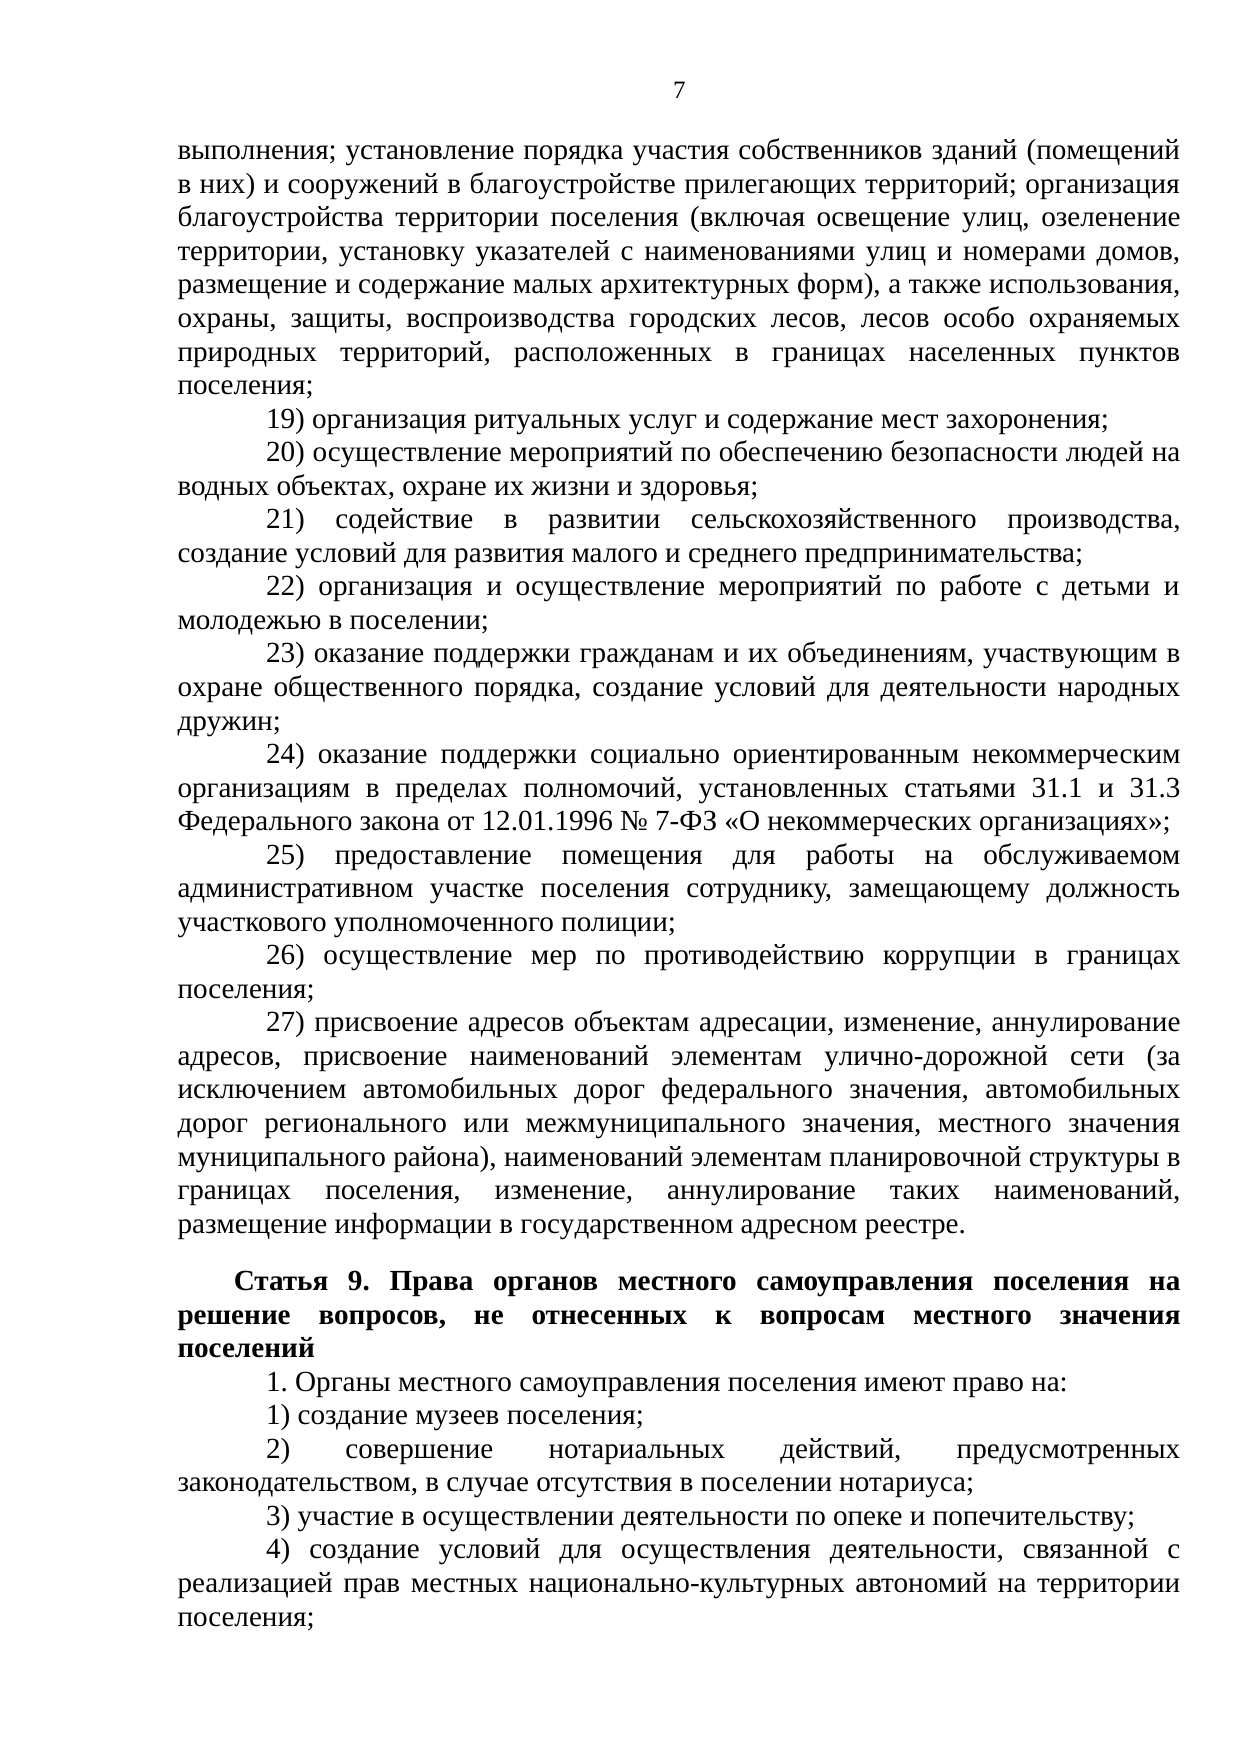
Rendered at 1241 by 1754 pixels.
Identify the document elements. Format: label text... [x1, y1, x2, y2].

text 23) оказание поддержки гражданам и их объединениям, участвующим в охране общественного порядка, создание условий для деятельности народных дружин; [177, 636, 1181, 736]
text 22) организация и осуществление мероприятий по работе с детьми и молодежью в поселении; [177, 568, 1181, 636]
text 1) создание музеев поселения; [177, 1397, 1181, 1431]
text 2) совершение нотариальных действий, предусмотренных законодательством, в случае отсутствия в поселении нотариуса; [177, 1431, 1181, 1498]
text 3) участие в осуществлении деятельности по опеке и попечительству; [177, 1498, 1181, 1532]
text 21) содействие в развитии сельскохозяйственного производства, создание условий для развития малого и среднего предпринимательства; [177, 501, 1181, 568]
text 26) осуществление мер по противодействию коррупции в границах поселения; [177, 937, 1181, 1004]
text 20) осуществление мероприятий по обеспечению безопасности людей на водных объектах, охране их жизни и здоровья; [177, 434, 1181, 501]
text 27) присвоение адресов объектам адресации, изменение, аннулирование адресов, присвоение наименований элементам улично-дорожной сети (за исключением автомобильных дорог федерального значения, автомобильных дорог регионального или межмуниципального значения, местного значения муниципального района), наименований элементам планировочной структуры в границах поселения, изменение, аннулирование таких наименований, размещение информации в государственном адресном реестре. [177, 1004, 1181, 1239]
text 19) организация ритуальных услуг и содержание мест захоронения; [177, 401, 1181, 434]
text 25) предоставление помещения для работы на обслуживаемом административном участке поселения сотруднику, замещающему должность участкового уполномоченного полиции; [177, 837, 1181, 937]
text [177, 132, 1181, 401]
text 1. Органы местного самоуправления поселения имеют право на: [177, 1364, 1181, 1397]
text Статья 9. Права органов местного самоуправления поселения на решение вопросов, не отнесенных к вопросам местного значения поселений [177, 1263, 1181, 1364]
text 24) оказание поддержки социально ориентированным некоммерческим организациям в пределах полномочий, установленных статьями 31.1 и 31.3 Федерального закона от 12.01.1996 № 7-ФЗ «О некоммерческих организациях»; [177, 736, 1181, 837]
text 4) создание условий для осуществления деятельности, связанной с реализацией прав местных национально-культурных автономий на территории поселения; [177, 1532, 1181, 1632]
